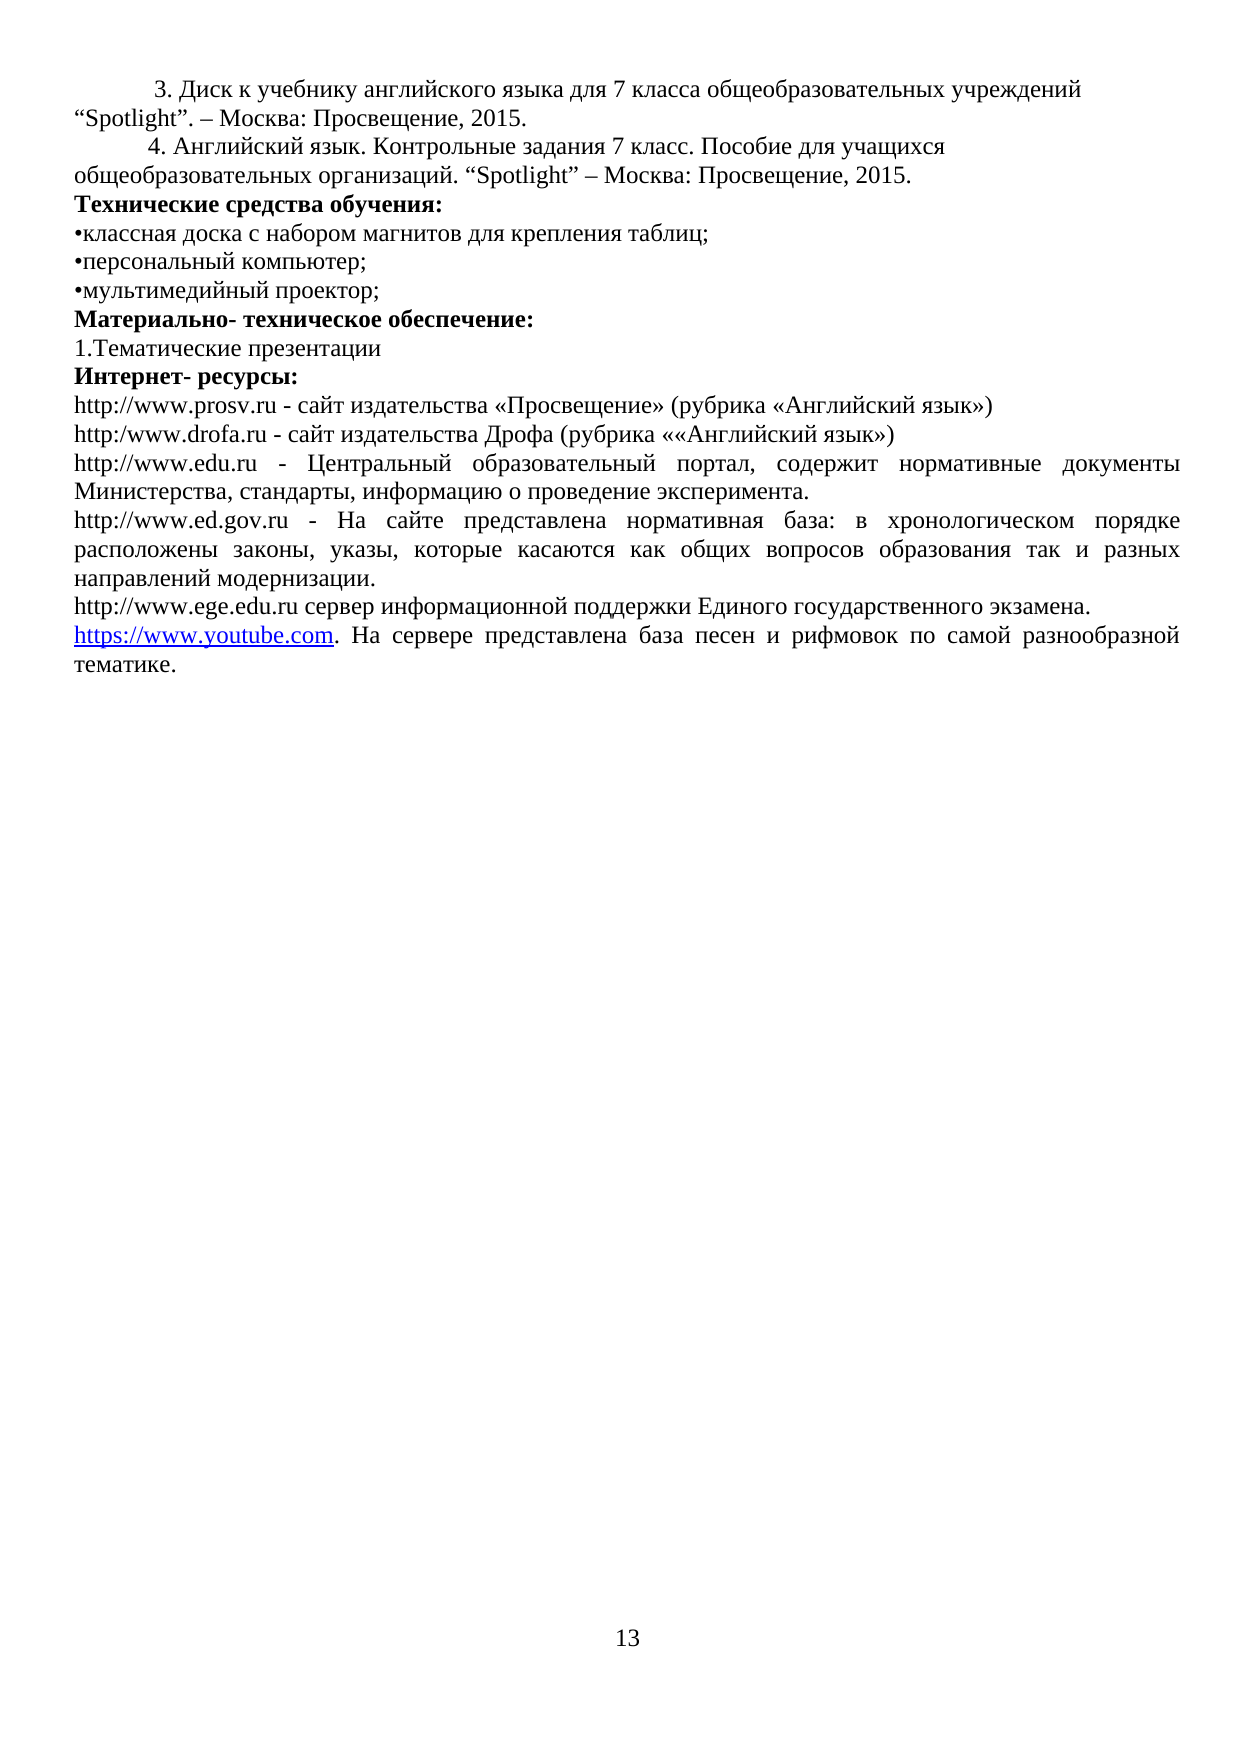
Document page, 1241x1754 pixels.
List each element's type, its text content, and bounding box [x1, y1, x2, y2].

text Технические средства обучения: [74, 189, 1181, 218]
list 4. Английский язык. Контрольные задания 7 класс. Пособие для учащихся общеобразовательных организаций. “Spotlight” – Москва: Просвещение, 2015. [74, 131, 1181, 189]
list 3. Диск к учебнику английского языка для 7 класса общеобразовательных учреждений “Spotlight”. – Москва: Просвещение, 2015. [74, 74, 1181, 131]
text http:/www.drofa.ru - сайт издательства Дрофа (рубрика ««Английский язык») [74, 419, 1181, 448]
text •мультимедийный проектор; [74, 275, 1181, 304]
text •классная доска с набором магнитов для крепления таблиц; [74, 218, 1181, 246]
text http://www.edu.ru - Центральный образовательный портал, содержит нормативные документы Министерства, стандарты, информацию о проведение эксперимента. [74, 448, 1181, 505]
text http://www.prosv.ru - сайт издательства «Просвещение» (рубрика «Английский язык») [74, 390, 1181, 419]
text •персональный компьютер; [74, 246, 1181, 275]
text 1.Тематические презентации [74, 333, 1181, 361]
text https://www.youtube.com. На сервере представлена база песен и рифмовок по самой разнообразной тематике. [74, 620, 1181, 678]
text Материально- техническое обеспечение: [74, 304, 1181, 333]
text http://www.ed.gov.ru - На сайте представлена нормативная база: в хронологическом порядке расположены законы, указы, которые касаются как общих вопросов образования так и разных направлений модернизации. [74, 505, 1181, 591]
text Интернет- ресурсы: [74, 361, 1181, 390]
text http://www.ege.edu.ru сервер информационной поддержки Единого государственного экзамена. [74, 591, 1181, 620]
